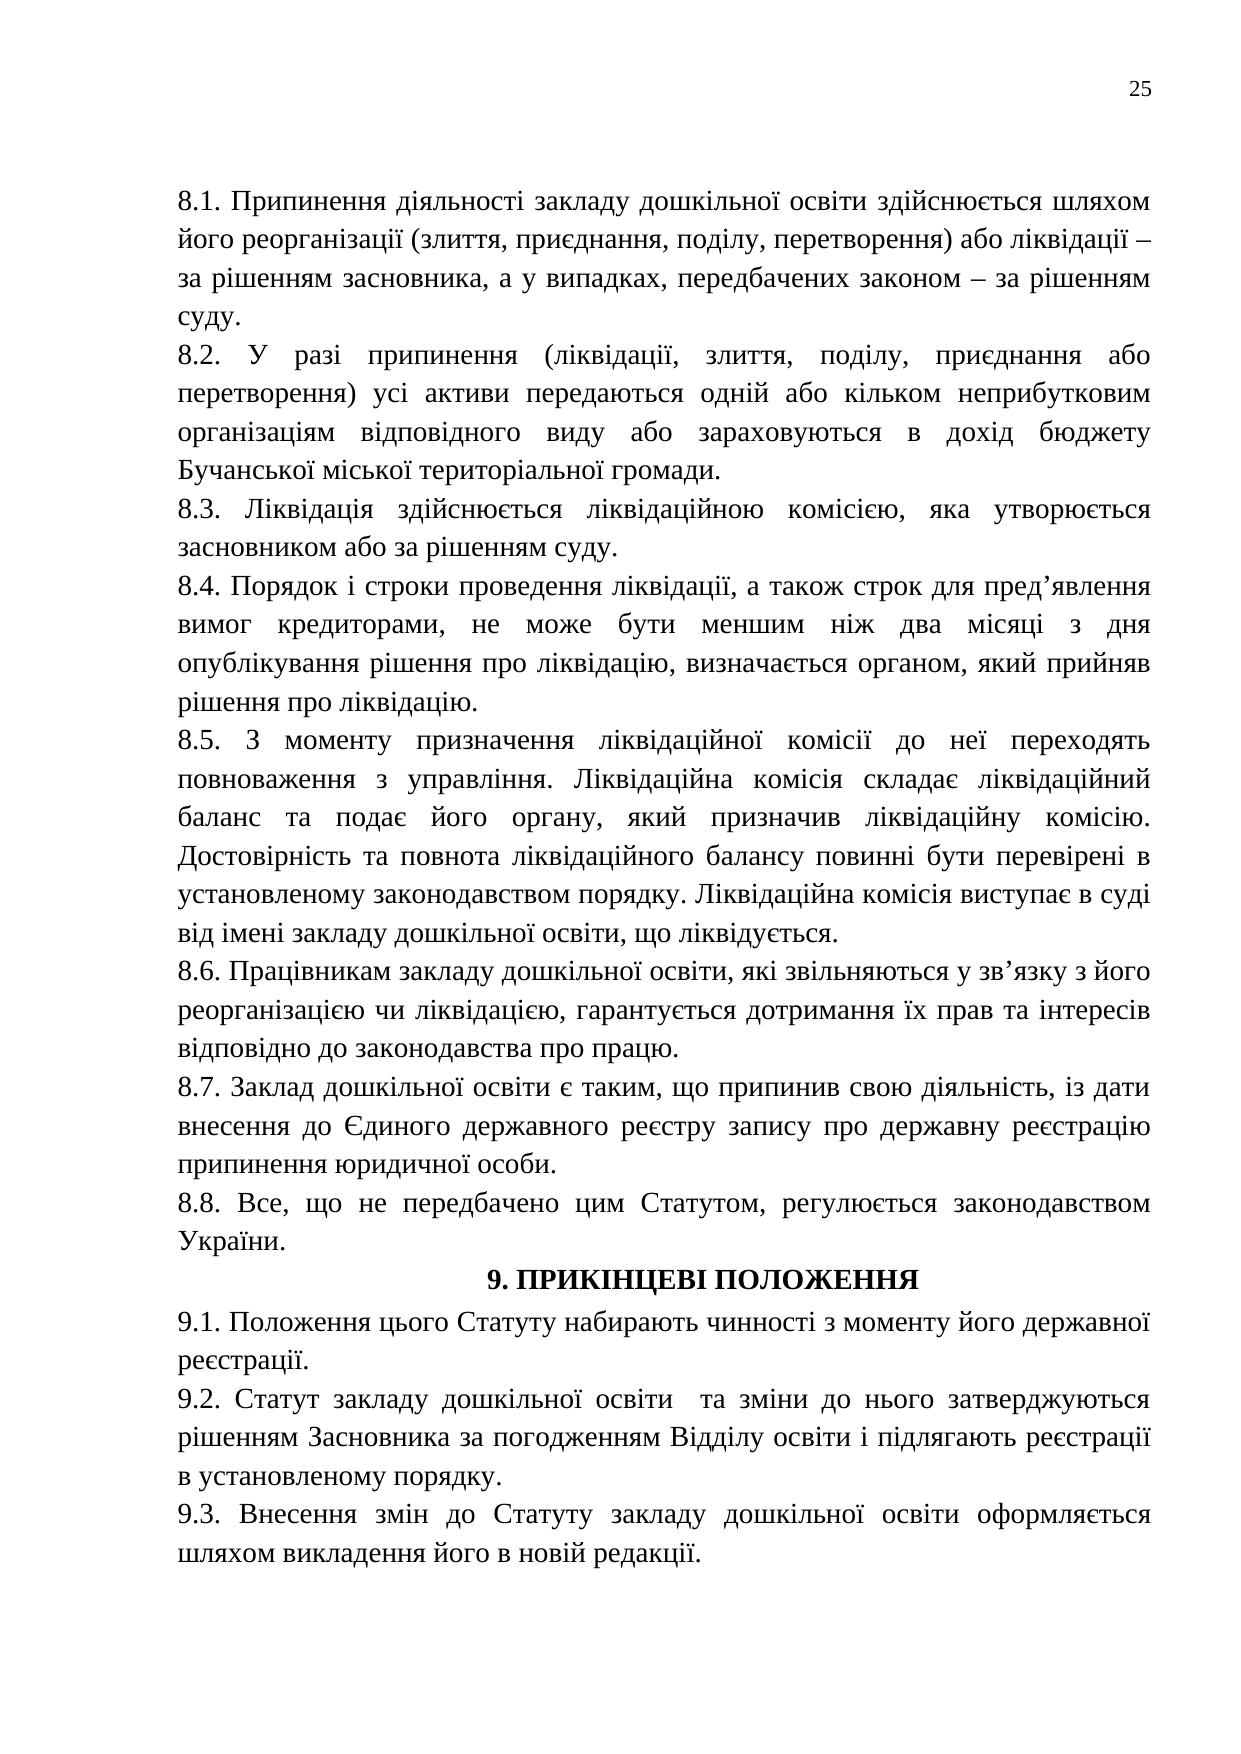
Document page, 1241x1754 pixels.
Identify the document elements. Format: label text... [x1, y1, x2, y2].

text 9.2. Статут закладу дошкільної освіти та зміни до нього затверджуються рішенням Засновника за погодженням Відділу освіти і підлягають реєстрації в установленому порядку. [177, 1381, 1152, 1491]
text 8.5. З моменту призначення ліквідаційної комісії до неї переходять повноваження з управління. Ліквідаційна комісія складає ліквідаційний баланс та подає його органу, який призначив ліквідаційну комісію. Достовірність та повнота ліквідаційного балансу повинні бути перевірені в установленому законодавством порядку. Ліквідаційна комісія виступає в суді від імені закладу дошкільної освіти, що ліквідується. [177, 722, 1152, 948]
text 8.8. Все, що не передбачено цим Статутом, регулюється законодавством України. [177, 1185, 1152, 1257]
text 9.1. Положення цього Статуту набирають чинності з моменту його державної реєстрації. [177, 1304, 1152, 1376]
text 8.2. У разі припинення (ліквідації, злиття, поділу, приєднання або перетворення) усі активи передаються одній або кільком неприбутковим організаціям відповідного виду або зараховуються в дохід бюджету Бучанської міської територіальної громади. [177, 337, 1152, 486]
text 8.6. Працівникам закладу дошкільної освіти, які звільняються у зв’язку з його реорганізацією чи ліквідацією, гарантується дотримання їх прав та інтересів відповідно до законодавства про працю. [177, 953, 1152, 1064]
text 9.3. Внесення змін до Статуту закладу дошкільної освіти оформляється шляхом викладення його в новій редакції. [177, 1496, 1152, 1568]
text 8.7. Заклад дошкільної освіти є таким, що припинив свою діяльність, із дати внесення до Єдиного державного реєстру запису про державну реєстрацію припинення юридичної особи. [177, 1069, 1152, 1180]
text 8.3. Ліквідація здійснюється ліквідаційною комісією, яка утворюється засновником або за рішенням суду. [177, 491, 1152, 563]
text 9. ПРИКІНЦЕВІ ПОЛОЖЕННЯ [181, 1262, 1152, 1295]
text 8.4. Порядок і строки проведення ліквідації, а також строк для пред’явлення вимог кредиторами, не може бути меншим ніж два місяці з дня опублікування рішення про ліквідацію, визначається органом, який прийняв рішення про ліквідацію. [177, 568, 1152, 717]
text 8.1. Припинення діяльності закладу дошкільної освіти здійснюється шляхом його реорганізації (злиття, приєднання, поділу, перетворення) або ліквідації – за рішенням засновника, а у випадках, передбачених законом – за рішенням суду. [177, 183, 1152, 332]
